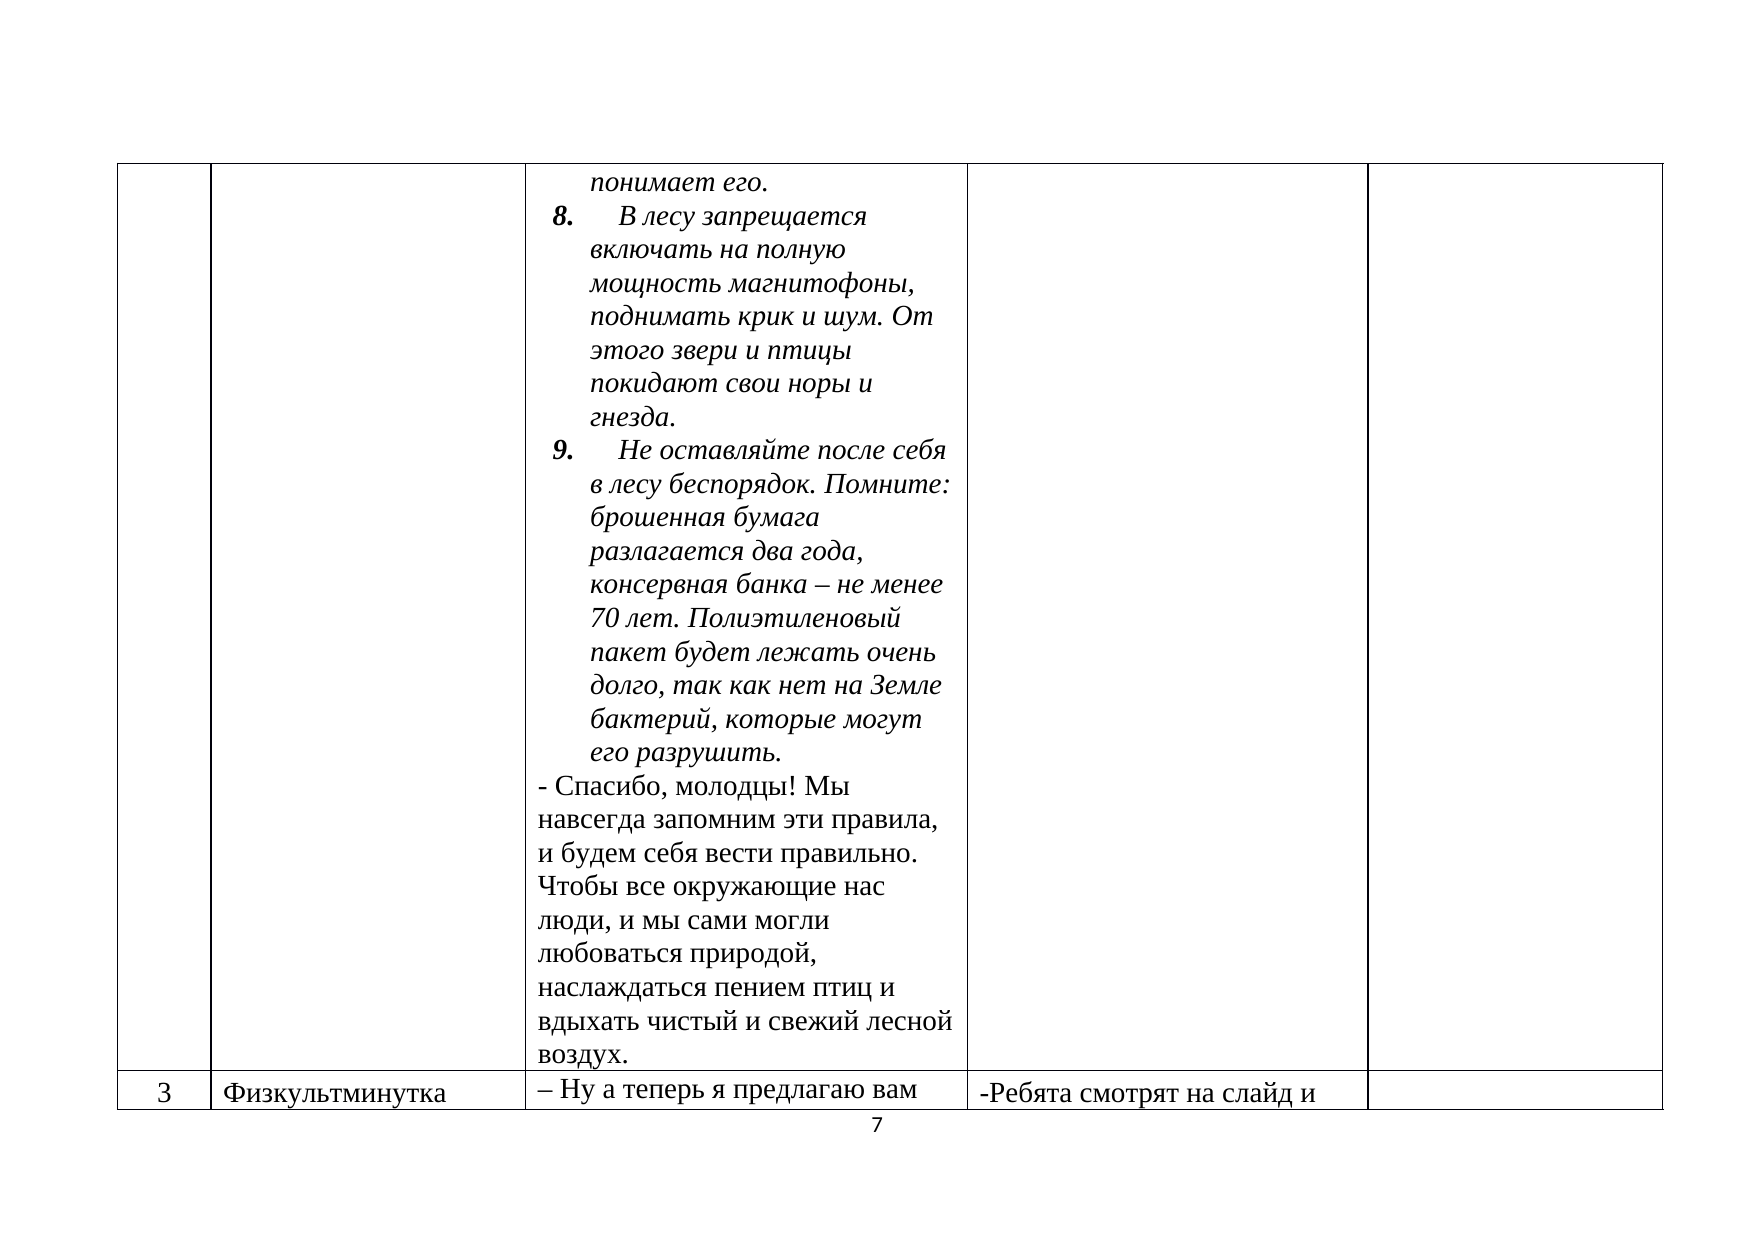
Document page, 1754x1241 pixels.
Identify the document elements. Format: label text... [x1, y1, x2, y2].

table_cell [212, 164, 525, 1070]
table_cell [1369, 1071, 1662, 1108]
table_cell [526, 164, 967, 1070]
table_cell 3 [118, 1071, 210, 1108]
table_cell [968, 164, 1367, 1070]
table_cell 2 [118, 164, 210, 1070]
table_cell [968, 1071, 1367, 1108]
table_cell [212, 1071, 525, 1108]
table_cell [526, 1071, 967, 1108]
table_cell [1369, 164, 1662, 1070]
